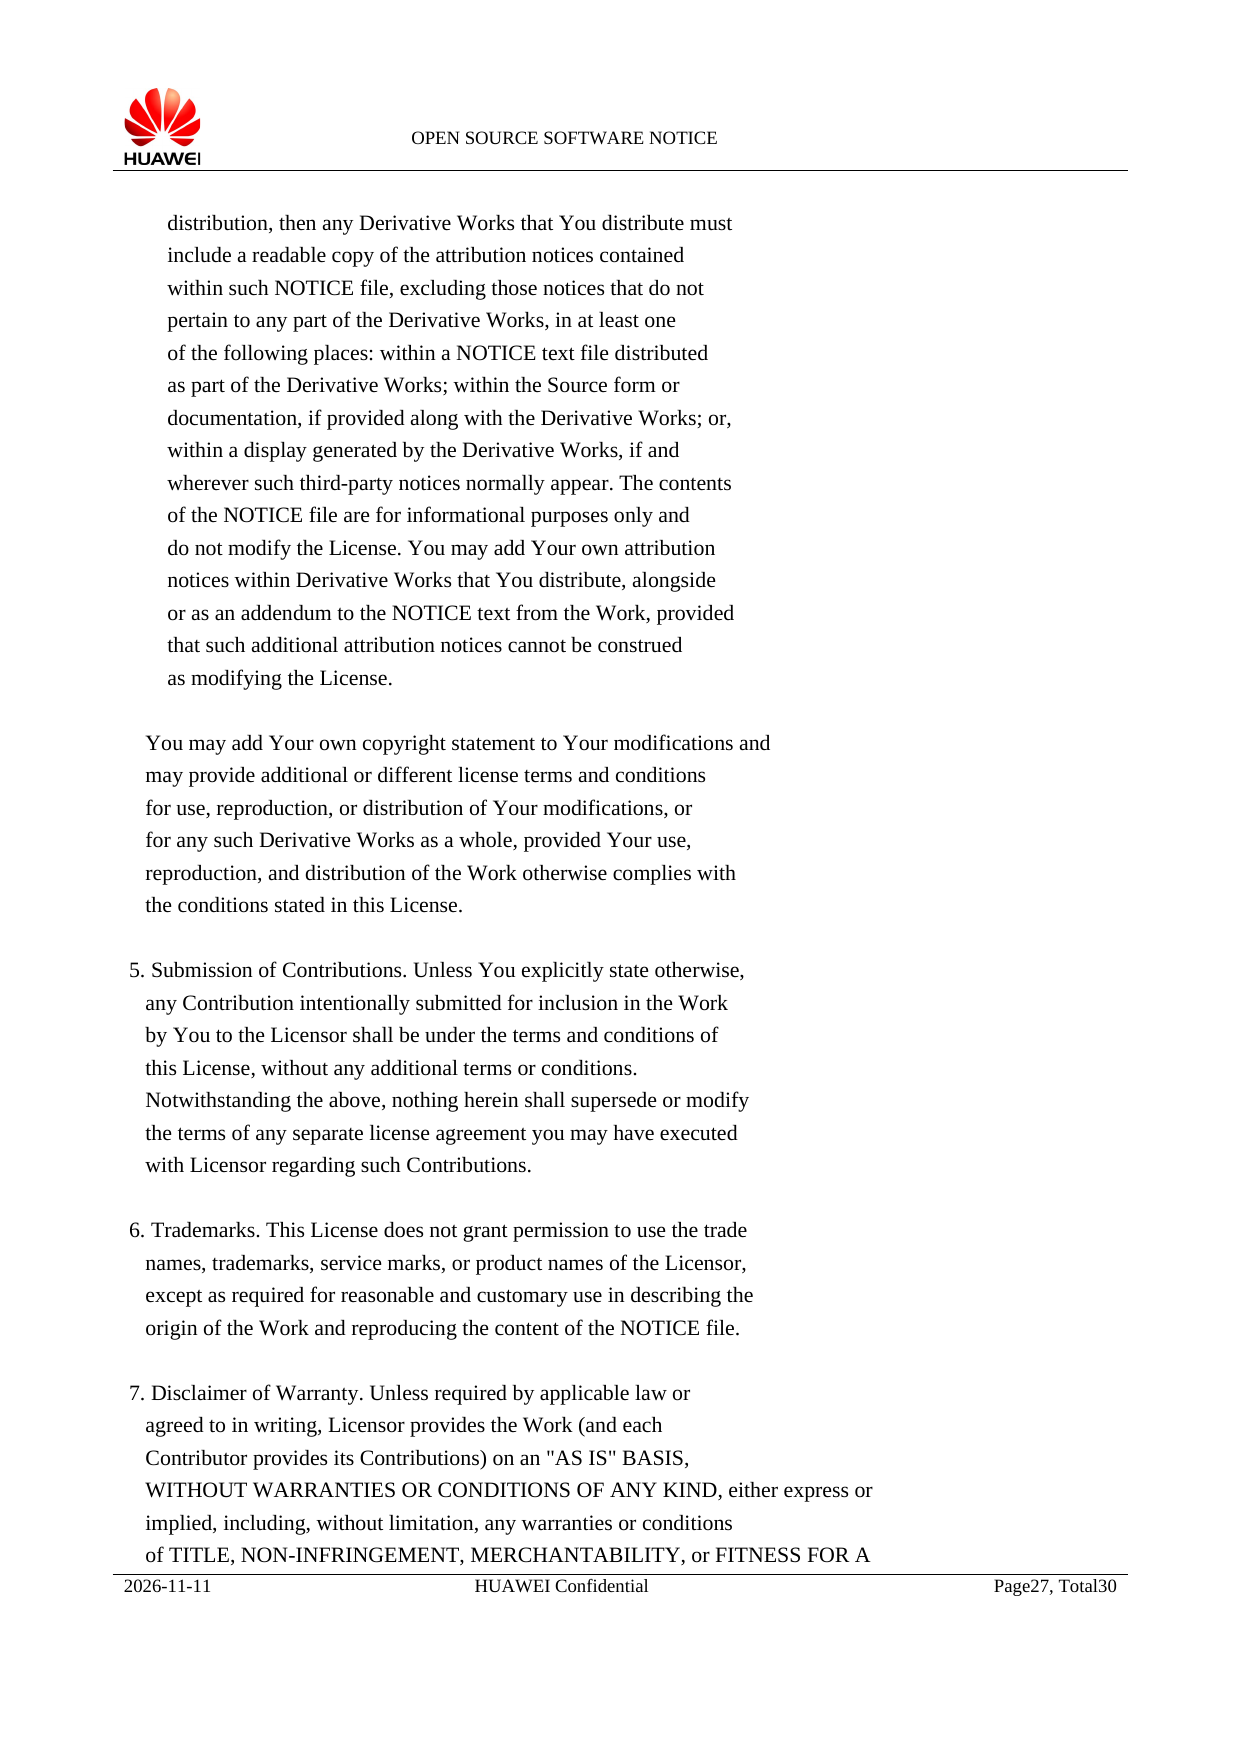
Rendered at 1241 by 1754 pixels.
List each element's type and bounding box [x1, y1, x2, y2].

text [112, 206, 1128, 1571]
picture [124, 88, 201, 165]
